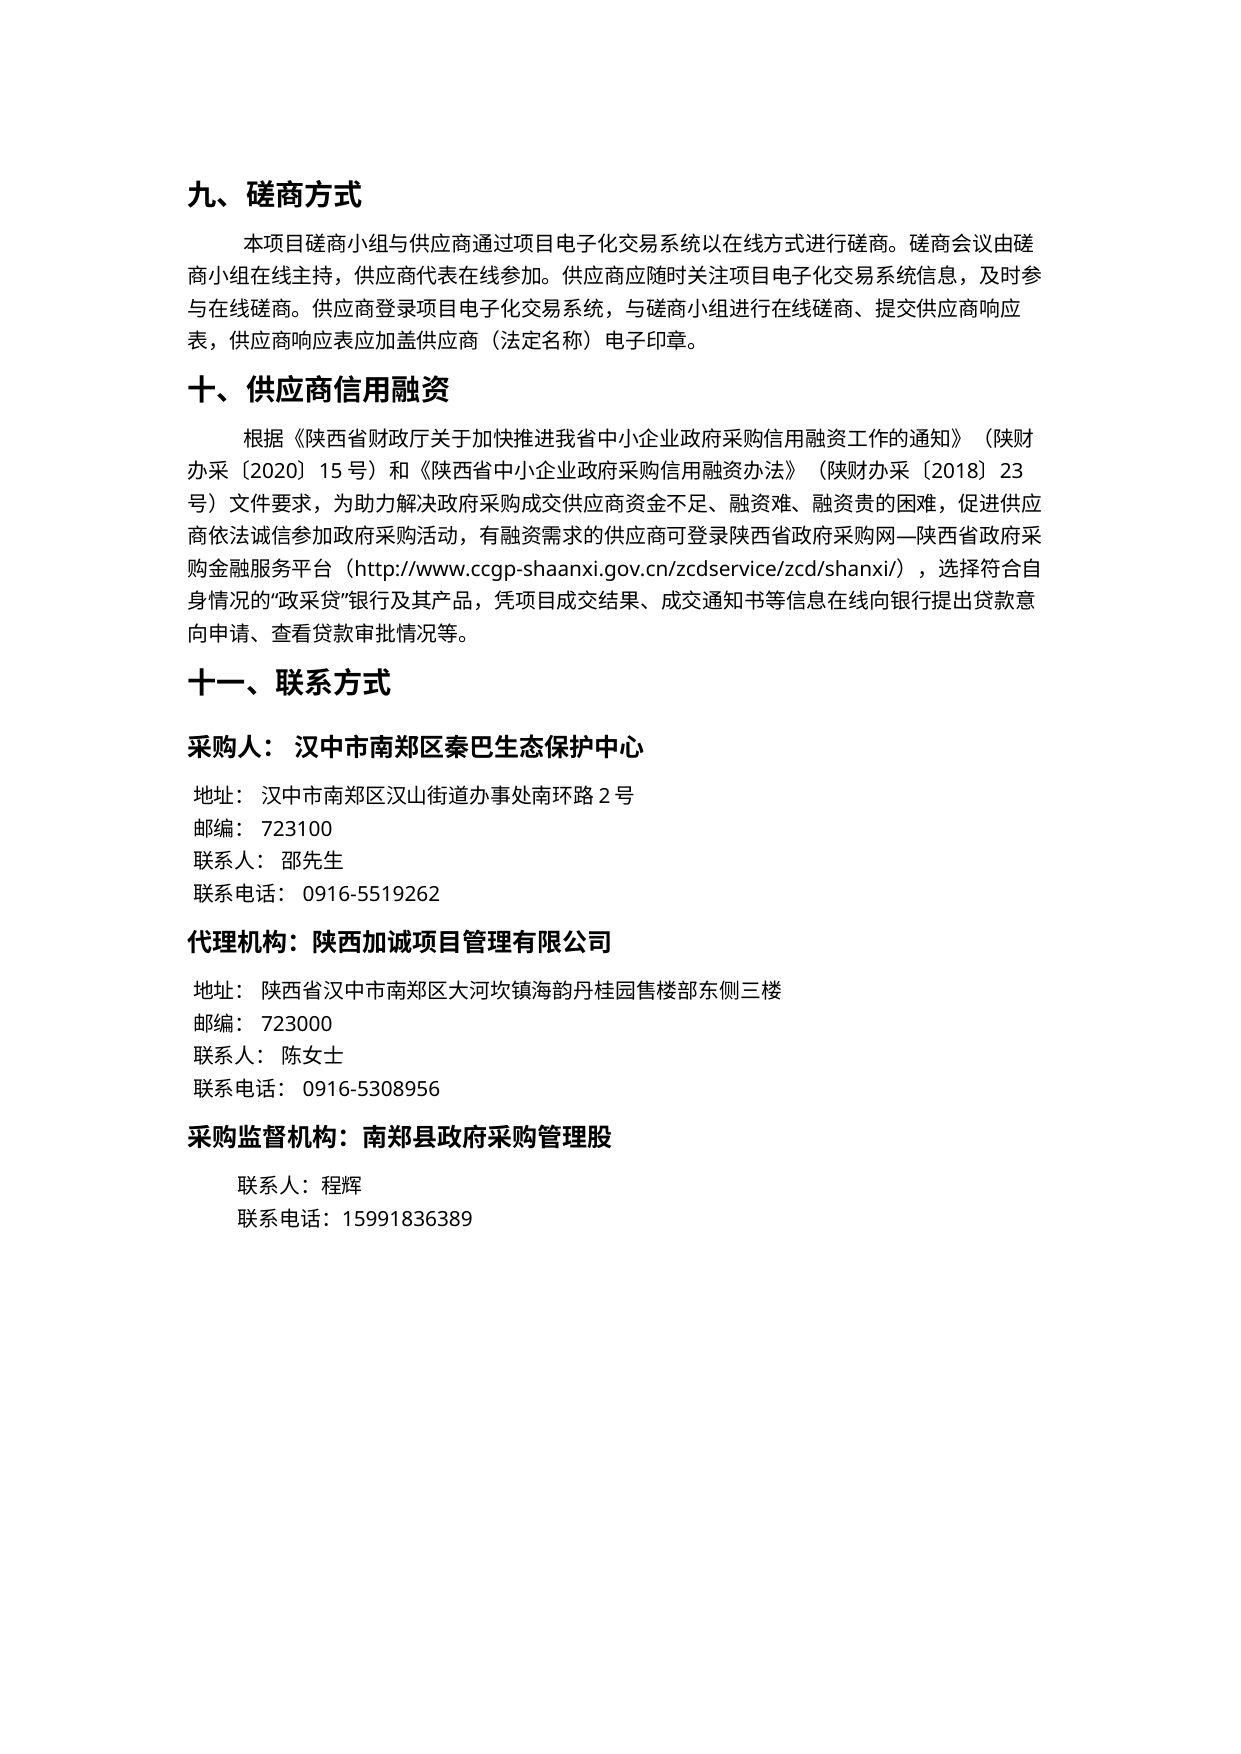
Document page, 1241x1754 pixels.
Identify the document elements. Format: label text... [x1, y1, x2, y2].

text 九、磋商方式 [187, 162, 1053, 227]
text 联系电话： 0916-5308956 [187, 1072, 1053, 1104]
text 联系电话：15991836389 [187, 1202, 1053, 1234]
text 本项目磋商小组与供应商通过项目电子化交易系统以在线方式进行磋商。磋商会议由磋商小组在线主持，供应商代表在线参加。供应商应随时关注项目电子化交易系统信息，及时参与在线磋商。供应商登录项目电子化交易系统，与磋商小组进行在线磋商、提交供应商响应表，供应商响应表应加盖供应商（法定名称）电子印章。 [187, 227, 1053, 357]
text 代理机构：陕西加诚项目管理有限公司 [187, 909, 1053, 974]
text 根据《陕西省财政厅关于加快推进我省中小企业政府采购信用融资工作的通知》（陕财办采〔2020〕15 号）和《陕西省中小企业政府采购信用融资办法》（陕财办采〔2018〕23 号）文件要求，为助力解决政府采购成交供应商资金不足、融资难、融资贵的困难，促进供应商依法诚信参加政府采购活动，有融资需求的供应商可登录陕西省政府采购网—陕西省政府采购金融服务平台（http://www.ccgp-shaanxi.gov.cn/zcdservice/zcd/shanxi/），选择符合自身情况的“政采贷”银行及其产品，凭项目成交结果、成交通知书等信息在线向银行提出贷款意向申请、查看贷款审批情况等。 [187, 422, 1053, 649]
text 联系人：程辉 [187, 1169, 1053, 1202]
text 十一、联系方式 [187, 649, 1053, 714]
text 联系人： 邵先生 [187, 844, 1053, 877]
text 地址： 陕西省汉中市南郑区大河坎镇海韵丹桂园售楼部东侧三楼 [187, 974, 1053, 1007]
text 采购人： 汉中市南郑区秦巴生态保护中心 [187, 714, 1053, 779]
text 采购监督机构：南郑县政府采购管理股 [187, 1104, 1053, 1169]
text 邮编： 723100 [187, 812, 1053, 844]
text 十、供应商信用融资 [187, 357, 1053, 422]
text 联系电话： 0916-5519262 [187, 877, 1053, 909]
text 地址： 汉中市南郑区汉山街道办事处南环路2号 [187, 779, 1053, 812]
text 邮编： 723000 [187, 1007, 1053, 1039]
text 联系人： 陈女士 [187, 1039, 1053, 1072]
